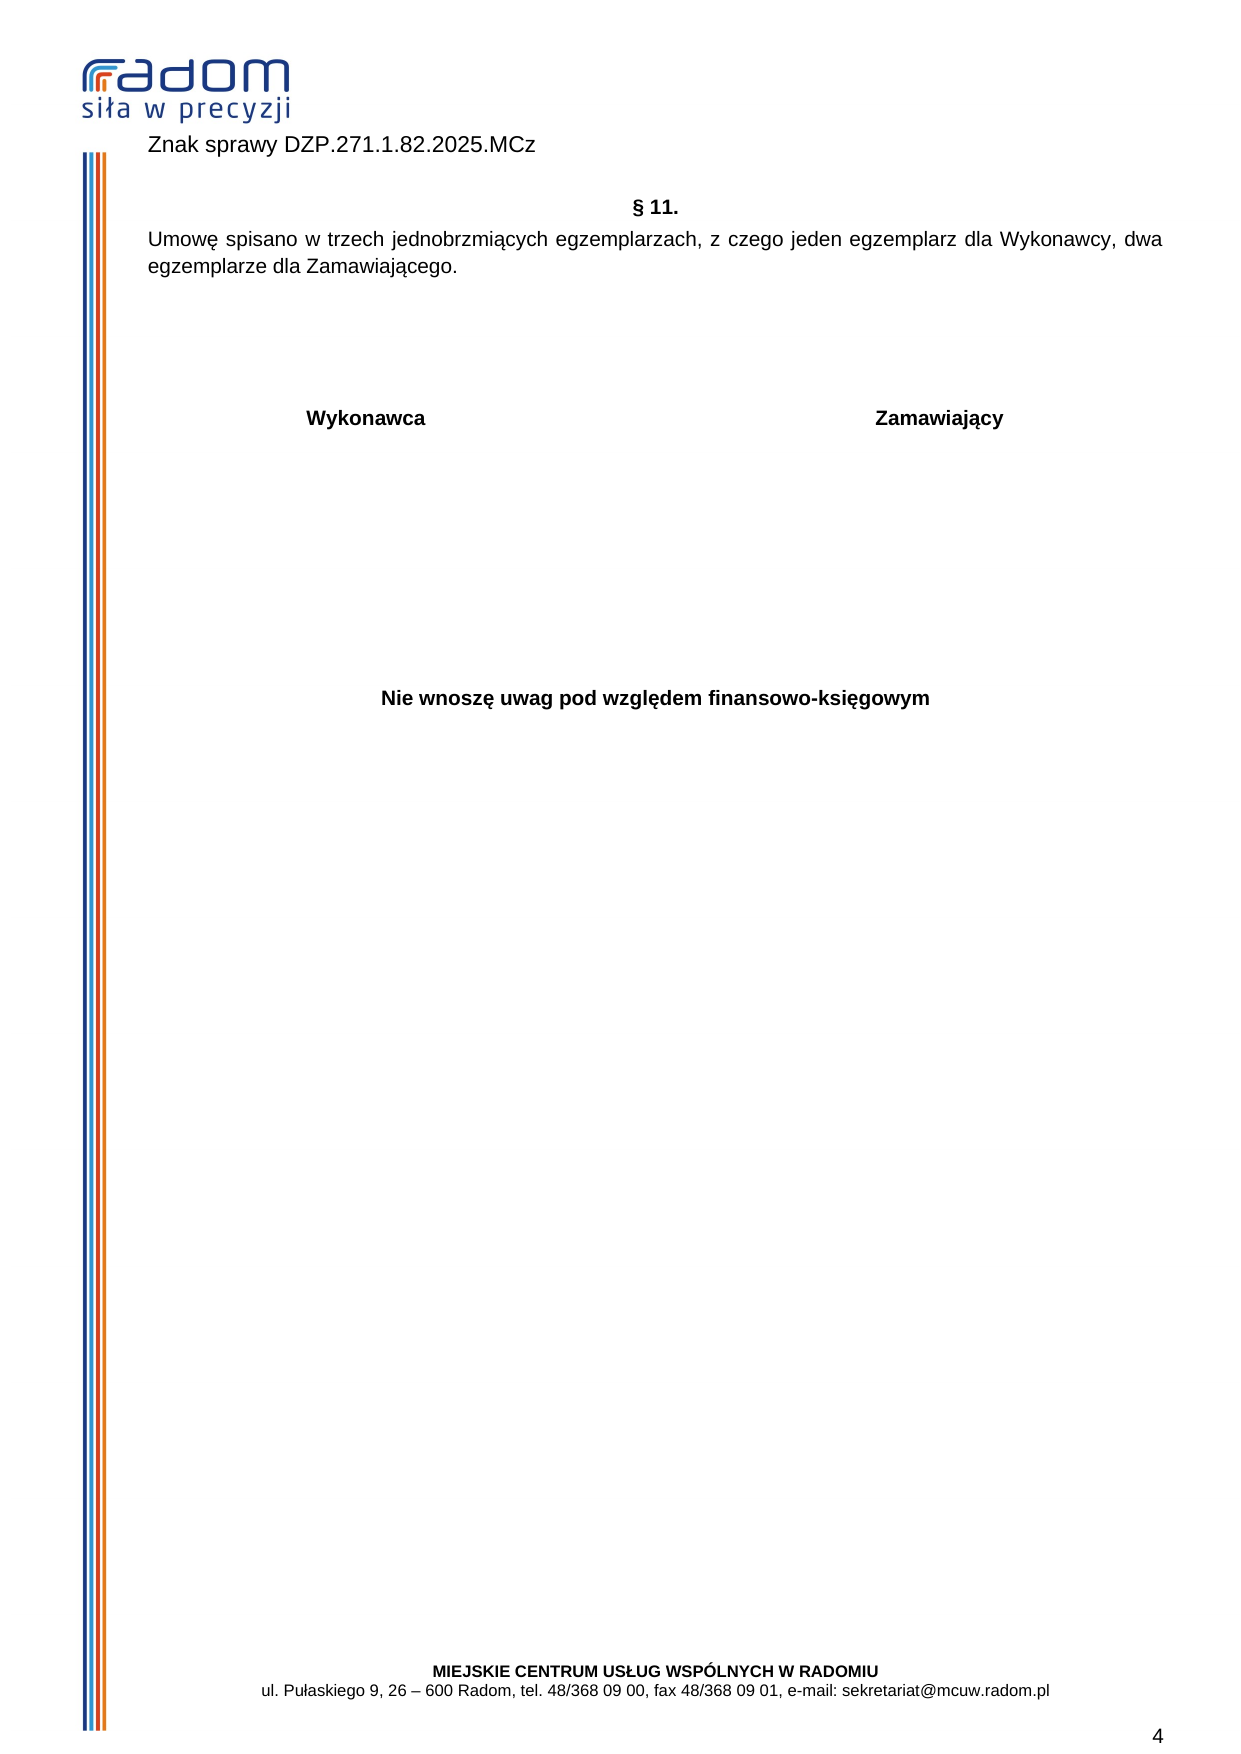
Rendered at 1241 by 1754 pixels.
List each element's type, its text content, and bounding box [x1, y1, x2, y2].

text Wykonawca Zamawiający [148, 406, 1163, 430]
text § 11. [148, 195, 1163, 219]
picture [11, 0, 1241, 1731]
text Umowę spisano w trzech jednobrzmiących egzemplarzach, z czego jeden egzemplarz dla Wykonawcy, dwa egzemplarze dla Zamawiającego. [148, 227, 1163, 278]
text Nie wnoszę uwag pod względem finansowo-księgowym [148, 686, 1163, 710]
